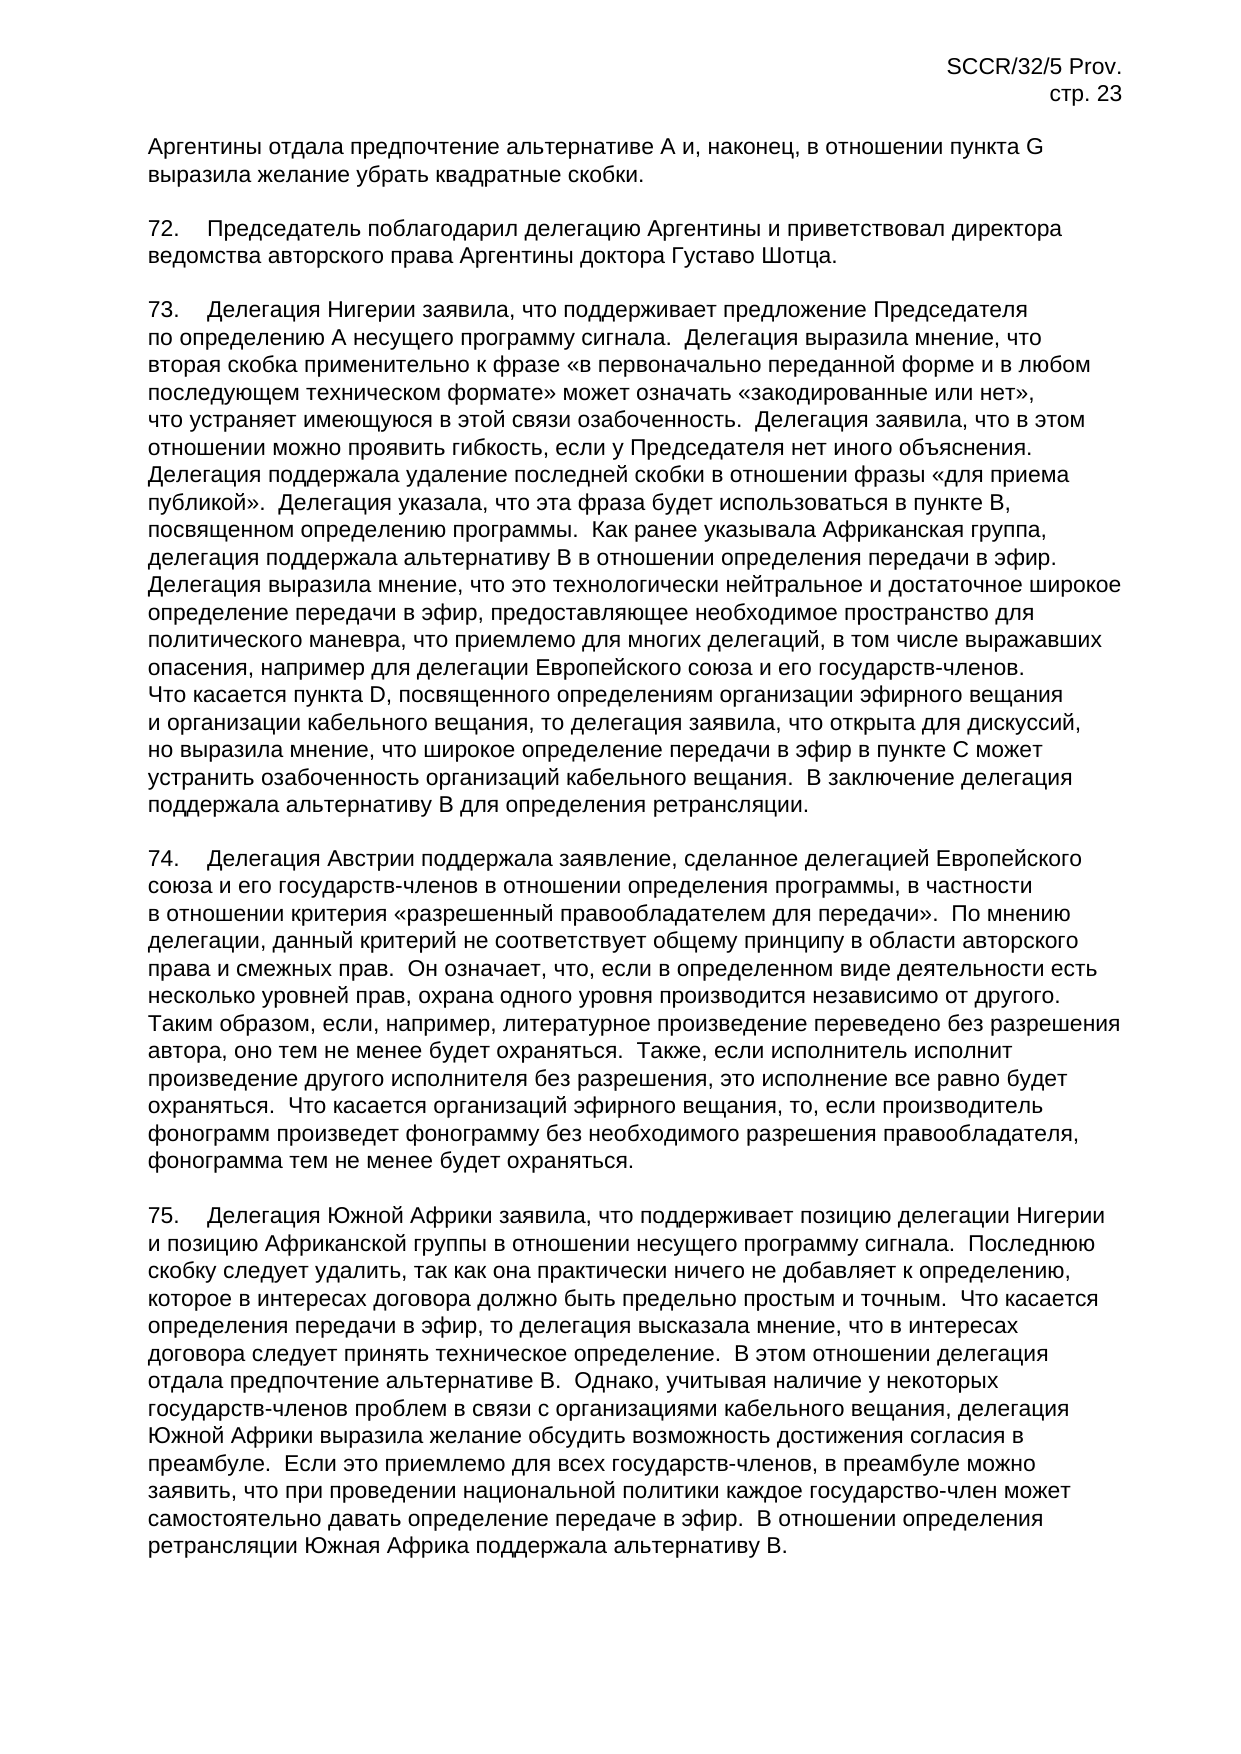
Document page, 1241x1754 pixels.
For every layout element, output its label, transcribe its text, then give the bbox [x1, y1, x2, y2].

list Делегация Южной Африки заявила, что поддерживает позицию делегации Нигерии и позицию Африканской группы в отношении несущего программу сигнала. Последнюю скобку следует удалить, так как она практически ничего не добавляет к определению, которое в интересах договора должно быть предельно простым и точным. Что касается определения передачи в эфир, то делегация высказала мнение, что в интересах договора следует принять техническое определение. В этом отношении делегация отдала предпочтение альтернативе B. Однако, учитывая наличие у некоторых государств-членов проблем в связи с организациями кабельного вещания, делегация Южной Африки выразила желание обсудить возможность достижения согласия в преамбуле. Если это приемлемо для всех государств-членов, в преамбуле можно заявить, что при проведении национальной политики каждое государство-член может самостоятельно давать определение передаче в эфир. В отношении определения ретрансляции Южная Африка поддержала альтернативу B. [148, 1201, 1122, 1559]
list Делегация Австрии поддержала заявление, сделанное делегацией Европейского союза и его государств-членов в отношении определения программы, в частности в отношении критерия «разрешенный правообладателем для передачи». По мнению делегации, данный критерий не соответствует общему принципу в области авторского права и смежных прав. Он означает, что, если в определенном виде деятельности есть несколько уровней прав, охрана одного уровня производится независимо от другого. Таким образом, если, например, литературное произведение переведено без разрешения автора, оно тем не менее будет охраняться. Также, если исполнитель исполнит произведение другого исполнителя без разрешения, это исполнение все равно будет охраняться. Что касается организаций эфирного вещания, то, если производитель фонограмм произведет фонограмму без необходимого разрешения правообладателя, фонограмма тем не менее будет охраняться. [148, 844, 1122, 1174]
list Делегация Нигерии заявила, что поддерживает предложение Председателя по определению A несущего программу сигнала. Делегация выразила мнение, что вторая скобка применительно к фразе «в первоначально переданной форме и в любом последующем техническом формате» может означать «закодированные или нет», что устраняет имеющуюся в этой связи озабоченность. Делегация заявила, что в этом отношении можно проявить гибкость, если у Председателя нет иного объяснения. Делегация поддержала удаление последней скобки в отношении фразы «для приема публикой». Делегация указала, что эта фраза будет использоваться в пункте B, посвященном определению программы. Как ранее указывала Африканская группа, делегация поддержала альтернативу B в отношении определения передачи в эфир. Делегация выразила мнение, что это технологически нейтральное и достаточное широкое определение передачи в эфир, предоставляющее необходимое пространство для политического маневра, что приемлемо для многих делегаций, в том числе выражавших опасения, например для делегации Европейского союза и его государств-членов. Что касается пункта D, посвященного определениям организации эфирного вещания и организации кабельного вещания, то делегация заявила, что открыта для дискуссий, но выразила мнение, что широкое определение передачи в эфир в пункте C может устранить озабоченность организаций кабельного вещания. В заключение делегация поддержала альтернативу B для определения ретрансляции. [148, 295, 1122, 817]
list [148, 132, 1122, 187]
list Председатель поблагодарил делегацию Аргентины и приветствовал директора ведомства авторского права Аргентины доктора Густаво Шотца. [148, 213, 1122, 268]
